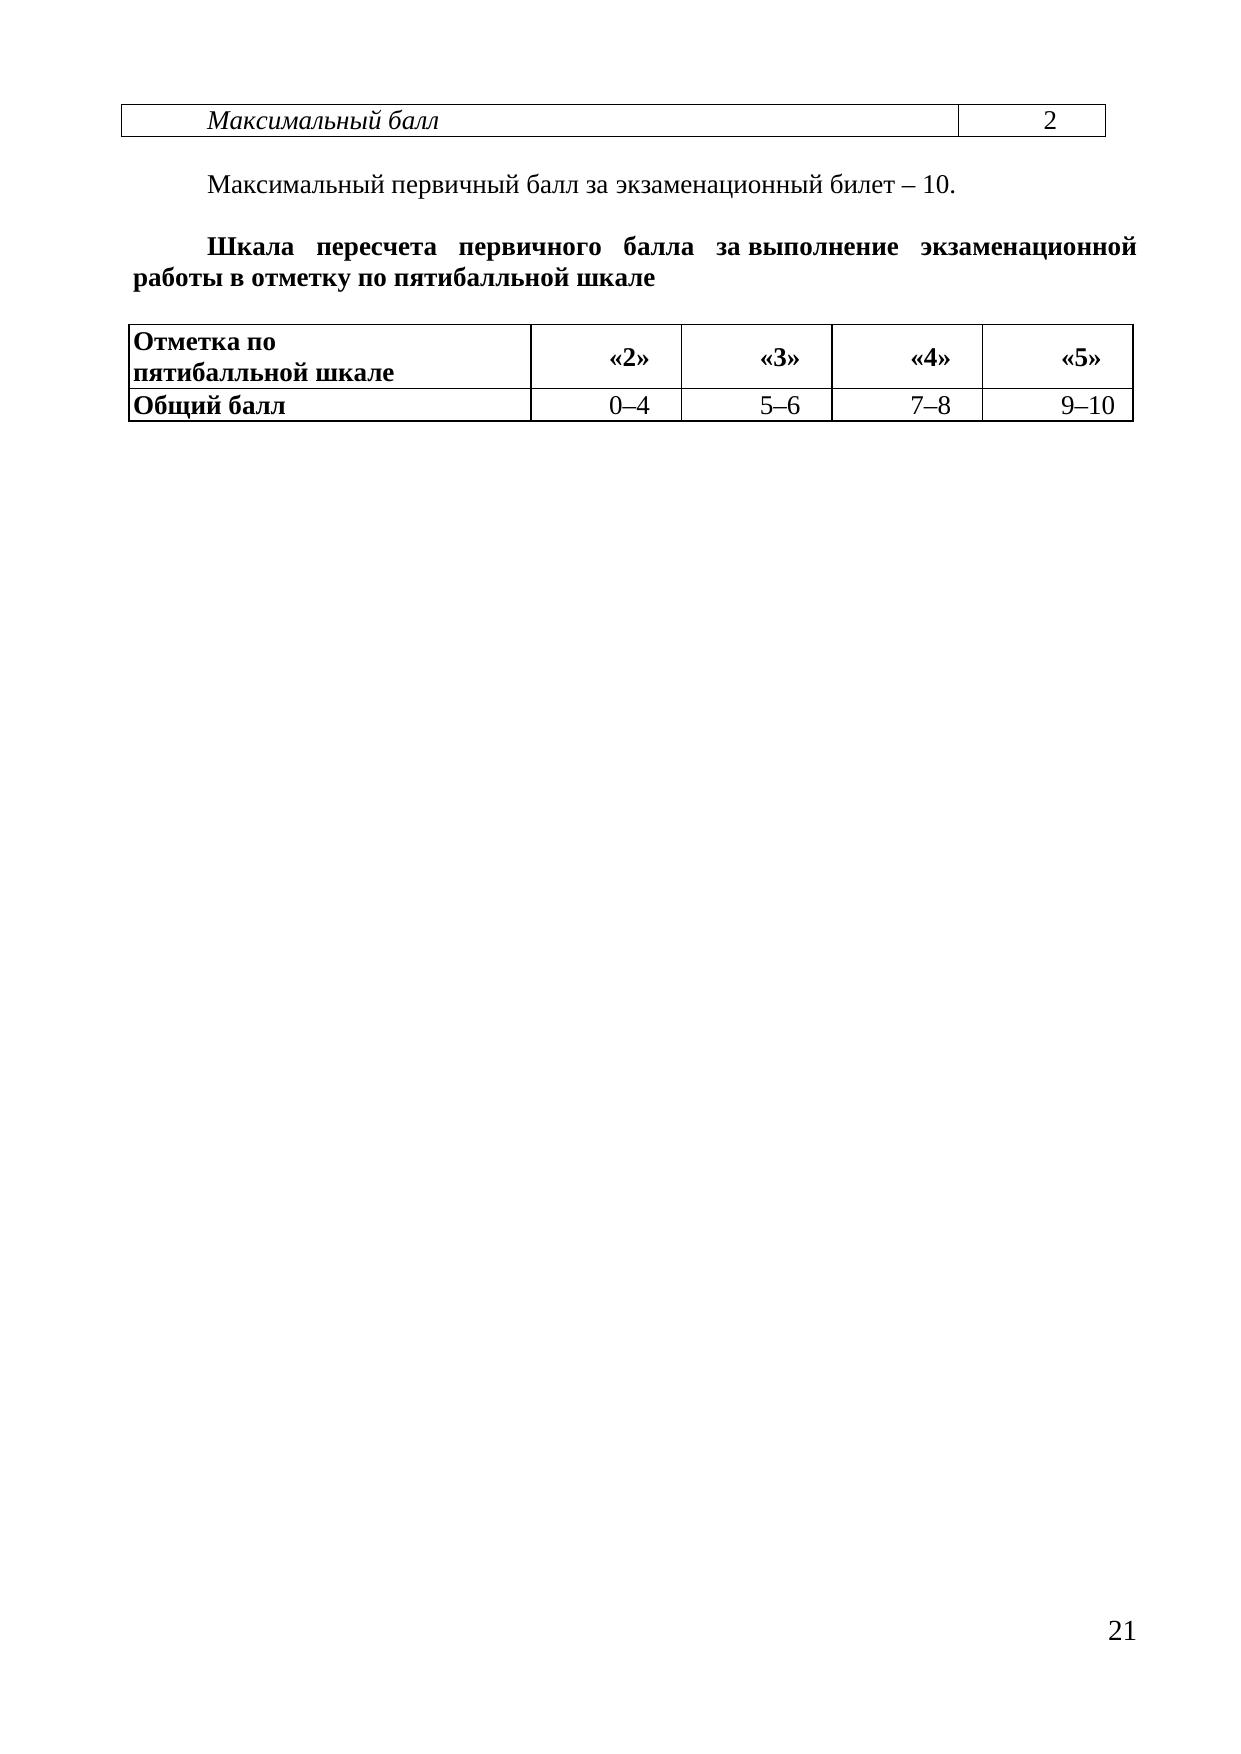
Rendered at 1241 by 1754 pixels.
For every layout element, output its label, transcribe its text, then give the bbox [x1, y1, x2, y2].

table_header «3» [682, 325, 831, 387]
table_header «2» [532, 325, 681, 387]
table_cell 9–10 [983, 389, 1132, 420]
text Максимальный первичный балл за экзаменационный билет – 10. [133, 168, 1137, 199]
table_cell 2 [959, 105, 1105, 136]
table_cell 0–4 [532, 389, 681, 420]
text Шкала пересчета первичного балла за выполнение экзаменационной работы в отметку по пятибалльной шкале [133, 230, 1137, 292]
table_header «4» [833, 325, 982, 387]
table_header «5» [983, 325, 1132, 387]
table_cell 7–8 [833, 389, 982, 420]
table_header Отметка по пятибалльной шкале [130, 325, 530, 387]
table_cell 5–6 [682, 389, 831, 420]
table_cell Общий балл [130, 389, 530, 420]
table_cell Максимальный балл [122, 105, 958, 136]
